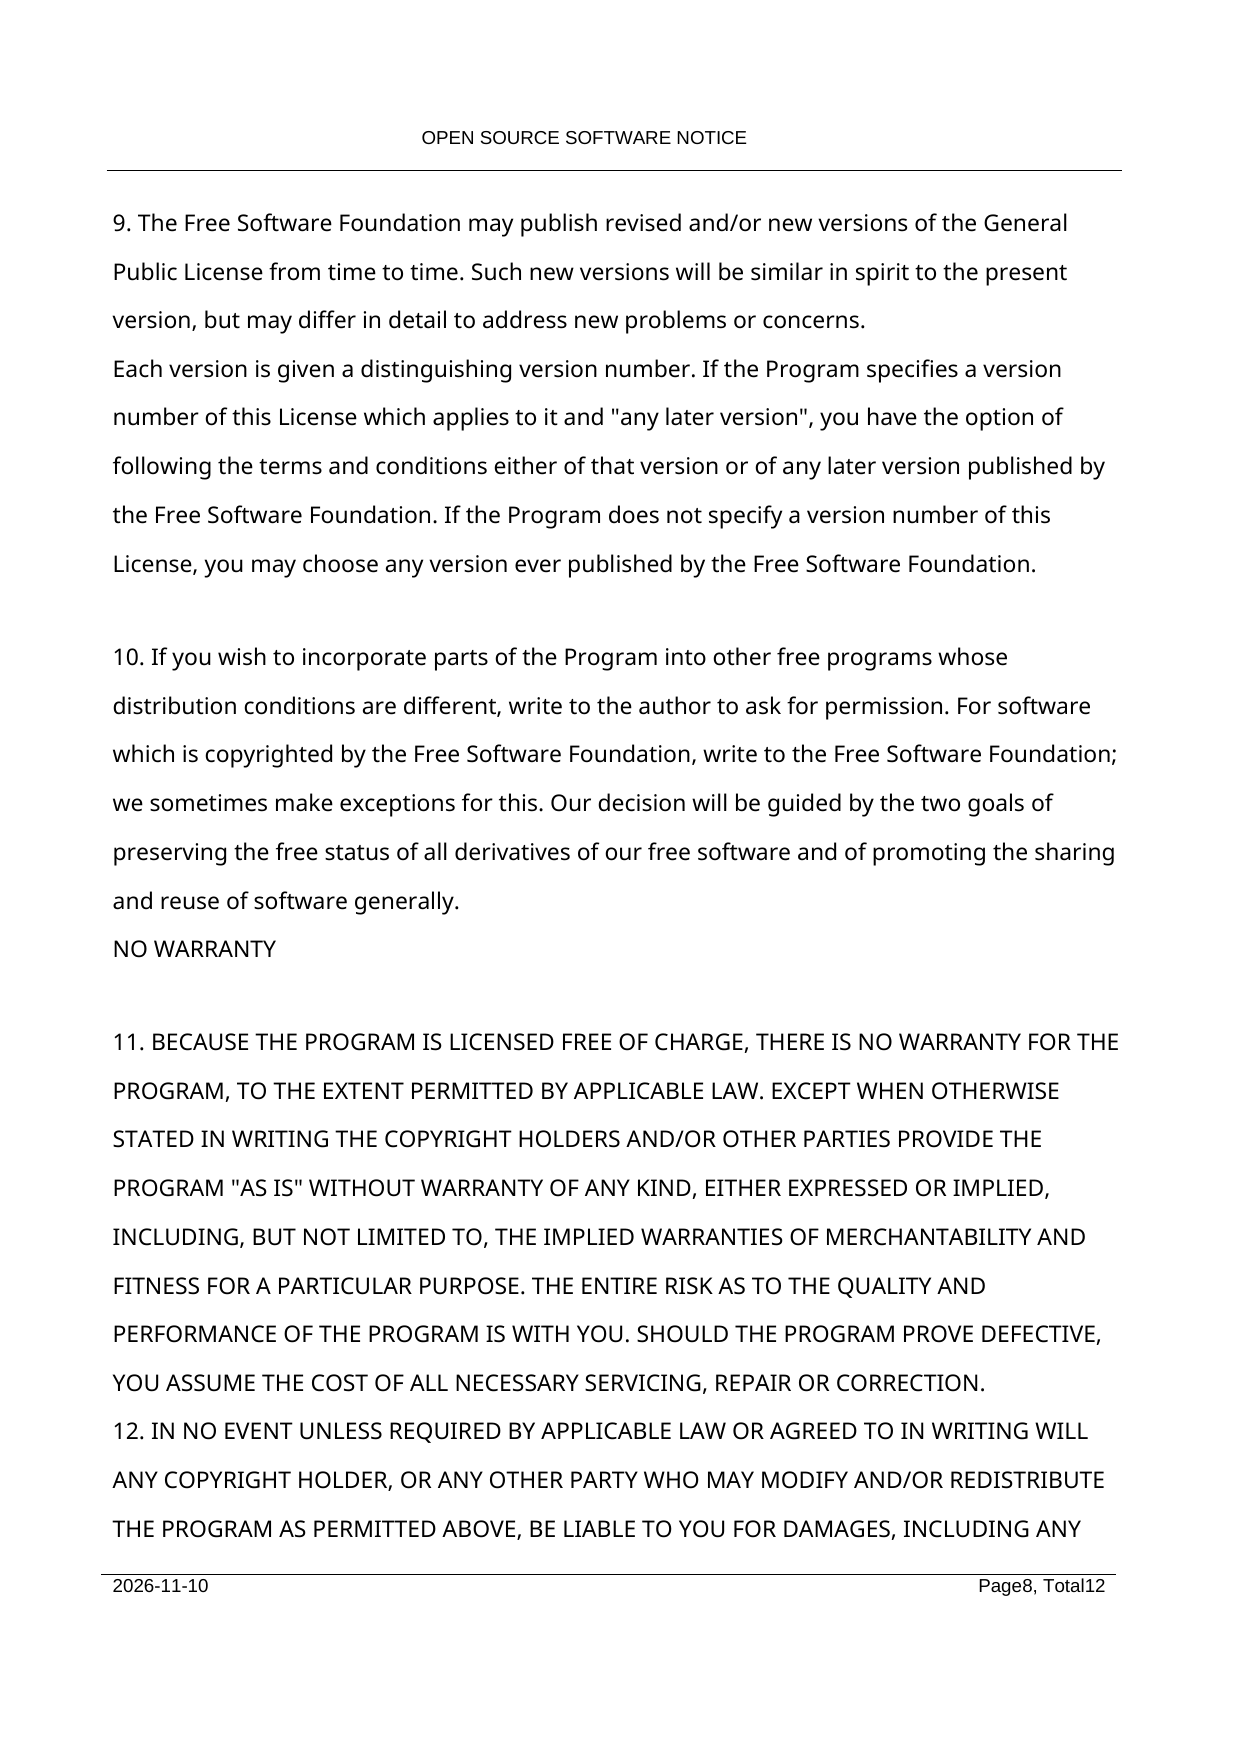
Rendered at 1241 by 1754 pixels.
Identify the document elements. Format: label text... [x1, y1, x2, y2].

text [112, 1415, 1128, 1545]
text Each version is given a distinguishing version number. If the Program specifies a version number of this License which applies to it and "any later version", you have the option of following the terms and conditions either of that version or of any later version published by the Free Software Foundation. If the Program does not specify a version number of this License, you may choose any version ever published by the Free Software Foundation. [112, 352, 1128, 579]
text 9. The Free Software Foundation may publish revised and/or new versions of the General Public License from time to time. Such new versions will be similar in spirit to the present version, but may differ in detail to address new problems or concerns. [112, 206, 1128, 336]
text 11. BECAUSE THE PROGRAM IS LICENSED FREE OF CHARGE, THERE IS NO WARRANTY FOR THE PROGRAM, TO THE EXTENT PERMITTED BY APPLICABLE LAW. EXCEPT WHEN OTHERWISE STATED IN WRITING THE COPYRIGHT HOLDERS AND/OR OTHER PARTIES PROVIDE THE PROGRAM "AS IS" WITHOUT WARRANTY OF ANY KIND, EITHER EXPRESSED OR IMPLIED, INCLUDING, BUT NOT LIMITED TO, THE IMPLIED WARRANTIES OF MERCHANTABILITY AND FITNESS FOR A PARTICULAR PURPOSE. THE ENTIRE RISK AS TO THE QUALITY AND PERFORMANCE OF THE PROGRAM IS WITH YOU. SHOULD THE PROGRAM PROVE DEFECTIVE, YOU ASSUME THE COST OF ALL NECESSARY SERVICING, REPAIR OR CORRECTION. [112, 1025, 1128, 1399]
text NO WARRANTY [112, 932, 1128, 964]
text 10. If you wish to incorporate parts of the Program into other free programs whose distribution conditions are different, write to the author to ask for permission. For software which is copyrighted by the Free Software Foundation, write to the Free Software Foundation; we sometimes make exceptions for this. Our decision will be guided by the two goals of preserving the free status of all derivatives of our free software and of promoting the sharing and reuse of software generally. [112, 640, 1128, 916]
